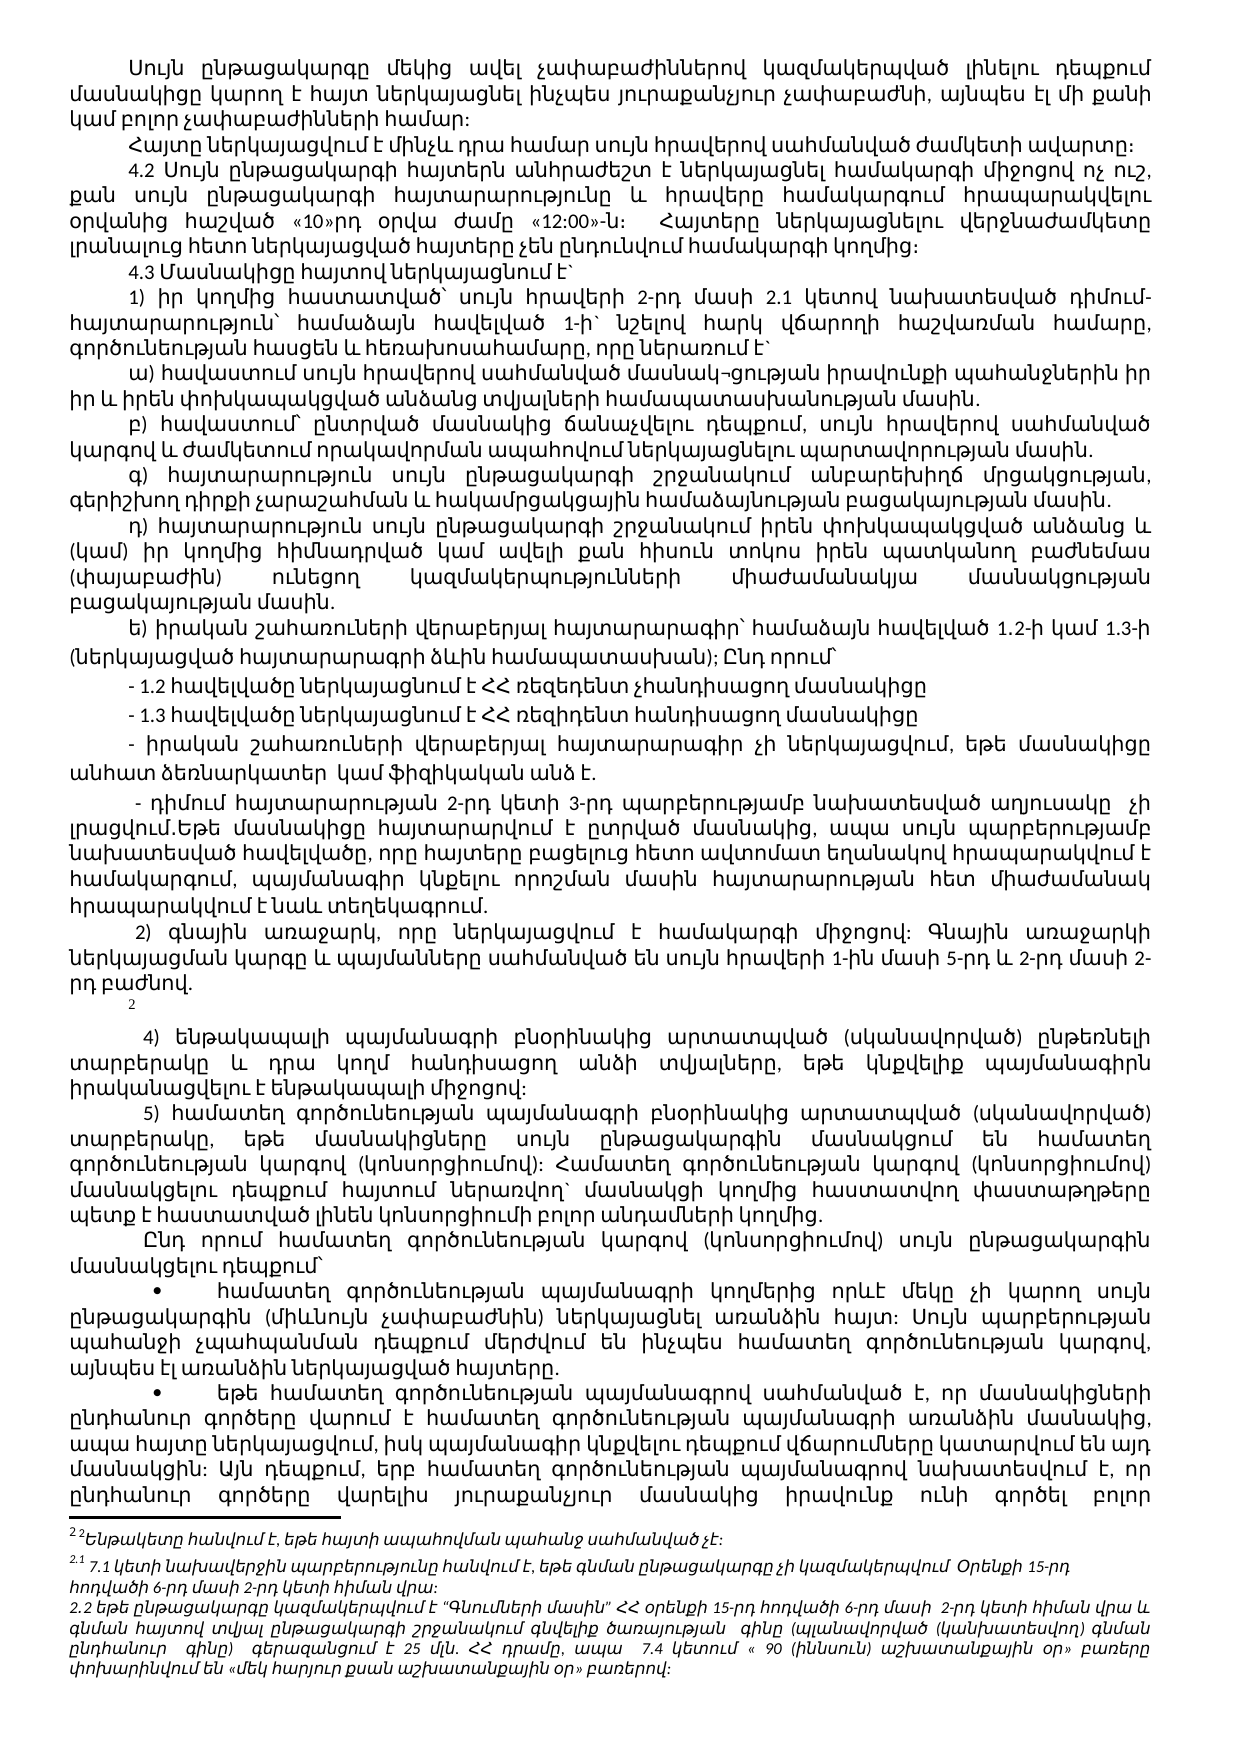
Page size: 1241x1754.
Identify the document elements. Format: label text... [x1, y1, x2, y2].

text Ընդ որում համատեղ գործունեության կարգով (կոնսորցիումով) սույն ընթացակարգին մասնակցելու դեպքում՝ [69, 1228, 1152, 1278]
text - 1.3 հավելվածը ներկայացնում է ՀՀ ռեզիդենտ հանդիսացող մասնակիցը [69, 702, 1152, 728]
text - իրական շահառուների վերաբերյալ հայտարարագիր չի ներկայացվում, եթե մասնակիցը անհատ ձեռնարկատեր կամ ֆիզիկական անձ է. [69, 731, 1152, 786]
text 1) իր կողմից հաստատված՝ սույն հրավերի 2-րդ մասի 2.1 կետով նախատեսված դիմում-հայտարարություն՝ համաձայն հավելված 1-ի` նշելով հարկ վճարողի հաշվառման համարը, գործունեության հասցեն և հեռախոսահամարը, որը ներառում է` [69, 284, 1152, 361]
text գ) հայտարարություն սույն ընթացակարգի շրջանակում անբարեխիղճ մրցակցության, գերիշխող դիրքի չարաշահման և հակամրցակցային համաձայնության բացակայության մասին. [69, 462, 1152, 513]
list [69, 1380, 1152, 1507]
text Սույն ընթացակարգը մեկից ավել չափաբաժիններով կազմակերպված լինելու դեպքում մասնակիցը կարող է հայտ ներկայացնել ինչպես յուրաքանչյուր չափաբաժնի, այնպես էլ մի քանի կամ բոլոր չափաբաժինների համար: [69, 56, 1152, 132]
text 2) գնային առաջարկ, որը ներկայացվում է համակարգի միջոցով: Գնային առաջարկի ներկայացման կարգը և պայմանները սահմանված են սույն հրավերի 1-ին մասի 5-րդ և 2-րդ մասի 2-րդ բաժնով. [69, 919, 1152, 996]
text - դիմում հայտարարության 2-րդ կետի 3-րդ պարբերությամբ նախատեսված աղյուսակը չի լրացվում․Եթե մասնակիցը հայտարարվում է ըտրված մասնակից, ապա սույն պարբերությամբ նախատեսված հավելվածը, որը հայտերը բացելուց հետո ավտոմատ եղանակով հրապարակվում է համակարգում, պայմանագիր կնքելու որոշման մասին հայտարարության հետ միաժամանակ հրապարակվում է նաև տեղեկագրում. [69, 790, 1152, 919]
text ե) իրական շահառուների վերաբերյալ հայտարարագիր՝ համաձայն հավելված 1․2-ի կամ 1.3-ի (ներկայացված հայտարարագրի ձևին համապատասխան); Ընդ որում՝ [69, 615, 1152, 669]
text 5) համատեղ գործունեության պայմանագրի բնօրինակից արտատպված (սկանավորված) տարբերակը, եթե մասնակիցները սույն ընթացակարգին մասնակցում են համատեղ գործունեության կարգով (կոնսորցիումով): Համատեղ գործունեության կարգով (կոնսորցիումով) մասնակցելու դեպքում հայտում ներառվող` մասնակցի կողմից հաստատվող փաստաթղթերը պետք է հաստատված լինեն կոնսորցիումի բոլոր անդամների կողմից. [69, 1101, 1152, 1228]
list համատեղ գործունեության պայմանագրի կողմերից որևէ մեկը չի կարող սույն ընթացակարգին (միևնույն չափաբաժնին) ներկայացնել առանձին հայտ: Սույն պարբերության պահանջի չպահպանման դեպքում մերժվում են ինչպես համատեղ գործունեության կարգով, այնպես էլ առանձին ներկայացված հայտերը. [69, 1278, 1152, 1380]
text - 1.2 հավելվածը ներկայացնում է ՀՀ ռեզեդենտ չհանդիսացող մասնակիցը [69, 673, 1152, 698]
text բ) հավաստում՝ ընտրված մասնակից ճանաչվելու դեպքում, սույն հրավերով սահմանված կարգով և ժամկետում որակավորման ապահովում ներկայացնելու պարտավորության մասին. [69, 411, 1152, 462]
text 4.3 Մասնակիցը հայտով ներկայացնում է` [69, 259, 1152, 284]
text Հայտը ներկայացվում է մինչև դրա համար սույն հրավերով սահմանված ժամկետի ավարտը։ [69, 132, 1152, 157]
text դ) հայտարարություն սույն ընթացակարգի շրջանակում իրեն փոխկապակցված անձանց և (կամ) իր կողմից հիմնադրված կամ ավելի քան հիսուն տոկոս իրեն պատկանող բաժնեմաս (փայաբաժին) ունեցող կազմակերպությունների միաժամանակյա մասնակցության բացակայության մասին. [69, 513, 1152, 615]
text ա) հավաստում սույն հրավերով սահմանված մասնակ¬ցության իրավունքի պահանջներին իր իր և իրեն փոխկապակցված անձանց տվյալների համապատասխանության մասին. [69, 361, 1152, 411]
text 4.2 Սույն ընթացակարգի հայտերն անհրաժեշտ է ներկայացնել համակարգի միջոցով ոչ ուշ, քան սույն ընթացակարգի հայտարարությունը և հրավերը համակարգում հրապարակվելու օրվանից հաշված «10»րդ օրվա ժամը «12:00»-ն։ Հայտերը ներկայացնելու վերջնաժամկետը լրանալուց հետո ներկայացված հայտերը չեն ընդունվում համակարգի կողմից։ [69, 157, 1152, 259]
text 4) ենթակապալի պայմանագրի բնօրինակից արտատպված (սկանավորված) ընթեռնելի տարբերակը և դրա կողմ հանդիսացող անձի տվյալները, եթե կնքվելիք պայմանագիրն իրականացվելու է ենթակապալի միջոցով: [69, 1024, 1152, 1101]
